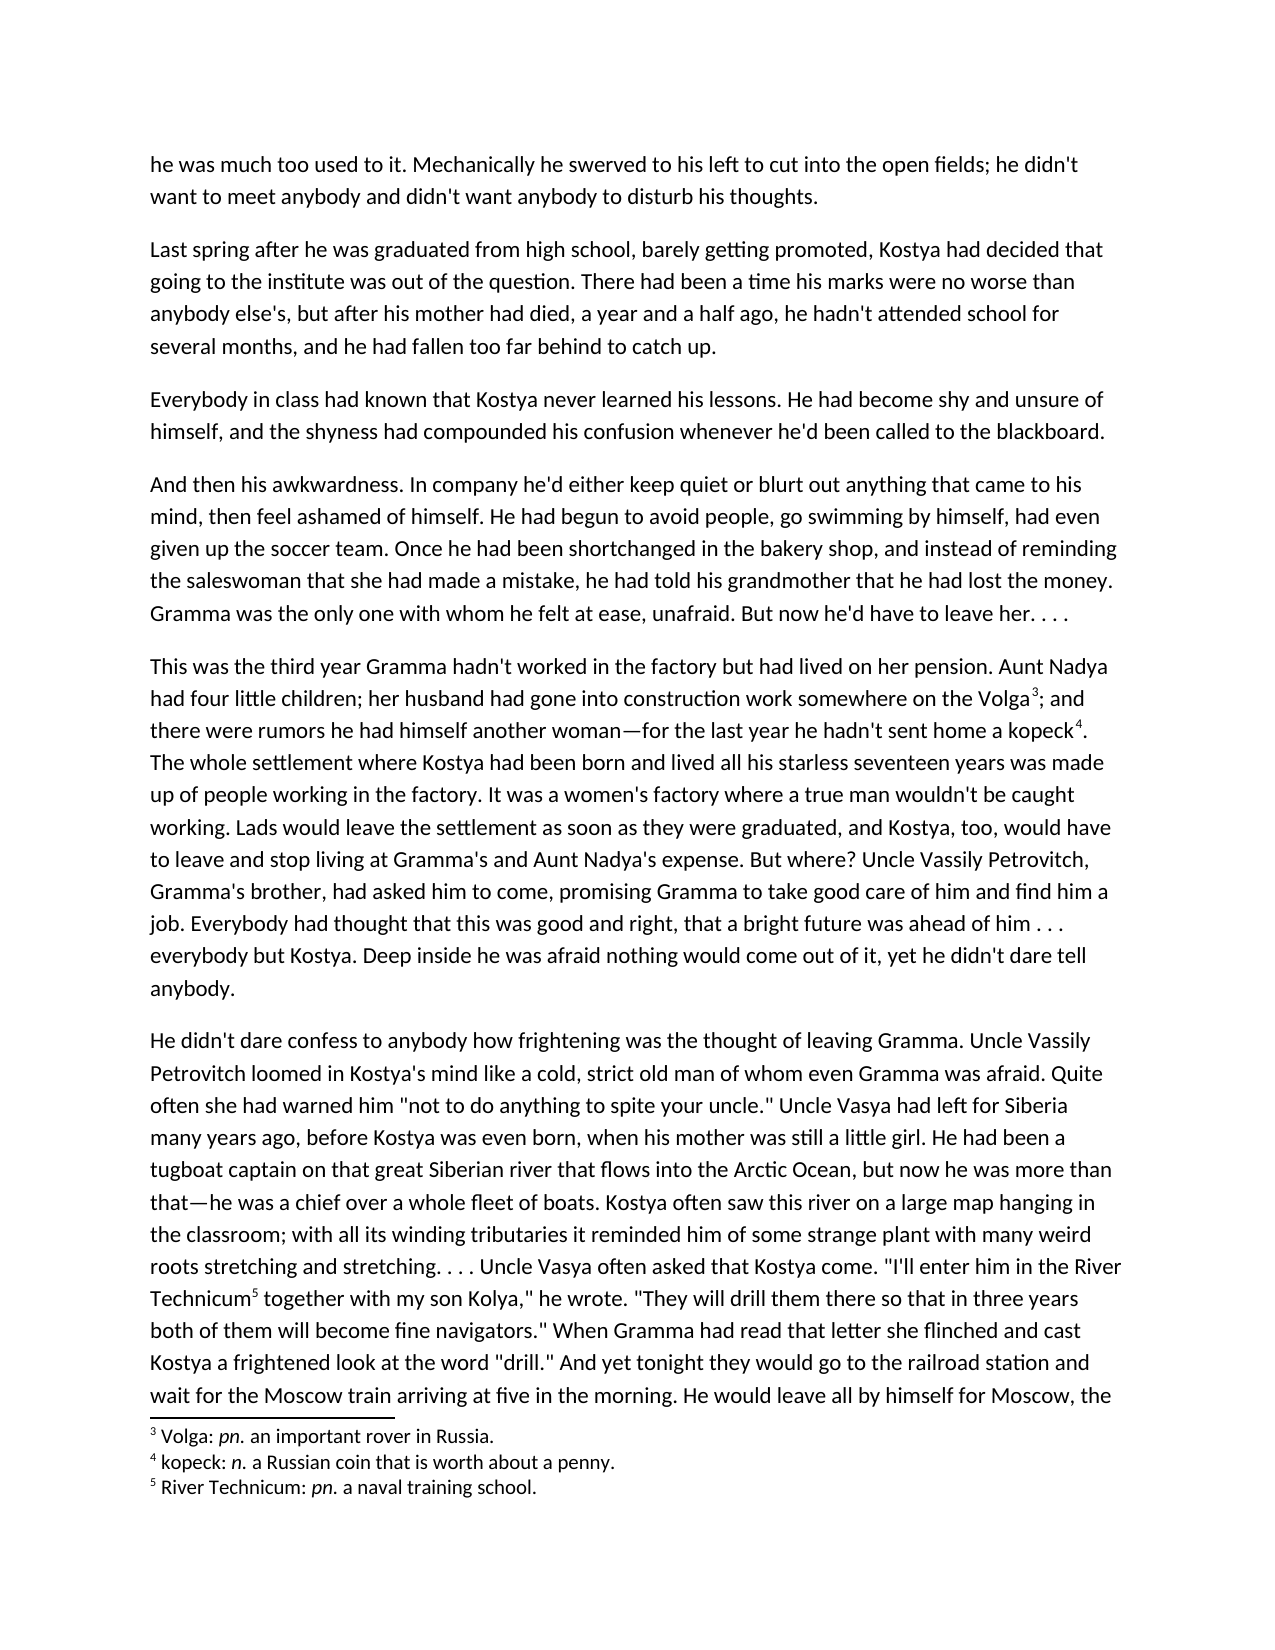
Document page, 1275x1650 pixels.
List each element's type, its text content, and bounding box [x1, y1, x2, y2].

text And then his awkwardness. In company he'd either keep quiet or blurt out anything that came to his mind, then feel ashamed of himself. He had begun to avoid people, go swimming by himself, had even given up the soccer team. Once he had been shortchanged in the bakery shop, and instead of reminding the saleswoman that she had made a mistake, he had told his grandmother that he had lost the money. Gramma was the only one with whom he felt at ease, unafraid. But now he'd have to leave her. . . . [150, 470, 1125, 627]
text Everybody in class had known that Kostya never learned his lessons. He had become shy and unsure of himself, and the shyness had compounded his confusion whenever he'd been called to the blackboard. [150, 385, 1125, 445]
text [150, 1027, 1125, 1409]
text Last spring after he was graduated from high school, barely getting promoted, Kostya had decided that going to the institute was out of the question. There had been a time his marks were no worse than anybody else's, but after his mother had died, a year and a half ago, he hadn't attended school for several months, and he had fallen too far behind to catch up. [150, 235, 1125, 360]
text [150, 150, 1125, 210]
text This was the third year Gramma hadn't worked in the factory but had lived on her pension. Aunt Nadya had four little children; her husband had gone into construction work somewhere on the Volga; and there were rumors he had himself another woman—for the last year he hadn't sent home a kopeck. The whole settlement where Kostya had been born and lived all his starless seventeen years was made up of people working in the factory. It was a women's factory where a true man wouldn't be caught working. Lads would leave the settlement as soon as they were graduated, and Kostya, too, would have to leave and stop living at Gramma's and Aunt Nadya's expense. But where? Uncle Vassily Petrovitch, Gramma's brother, had asked him to come, promising Gramma to take good care of him and find him a job. Everybody had thought that this was good and right, that a bright future was ahead of him . . . everybody but Kostya. Deep inside he was afraid nothing would come out of it, yet he didn't dare tell anybody. [150, 652, 1125, 1002]
